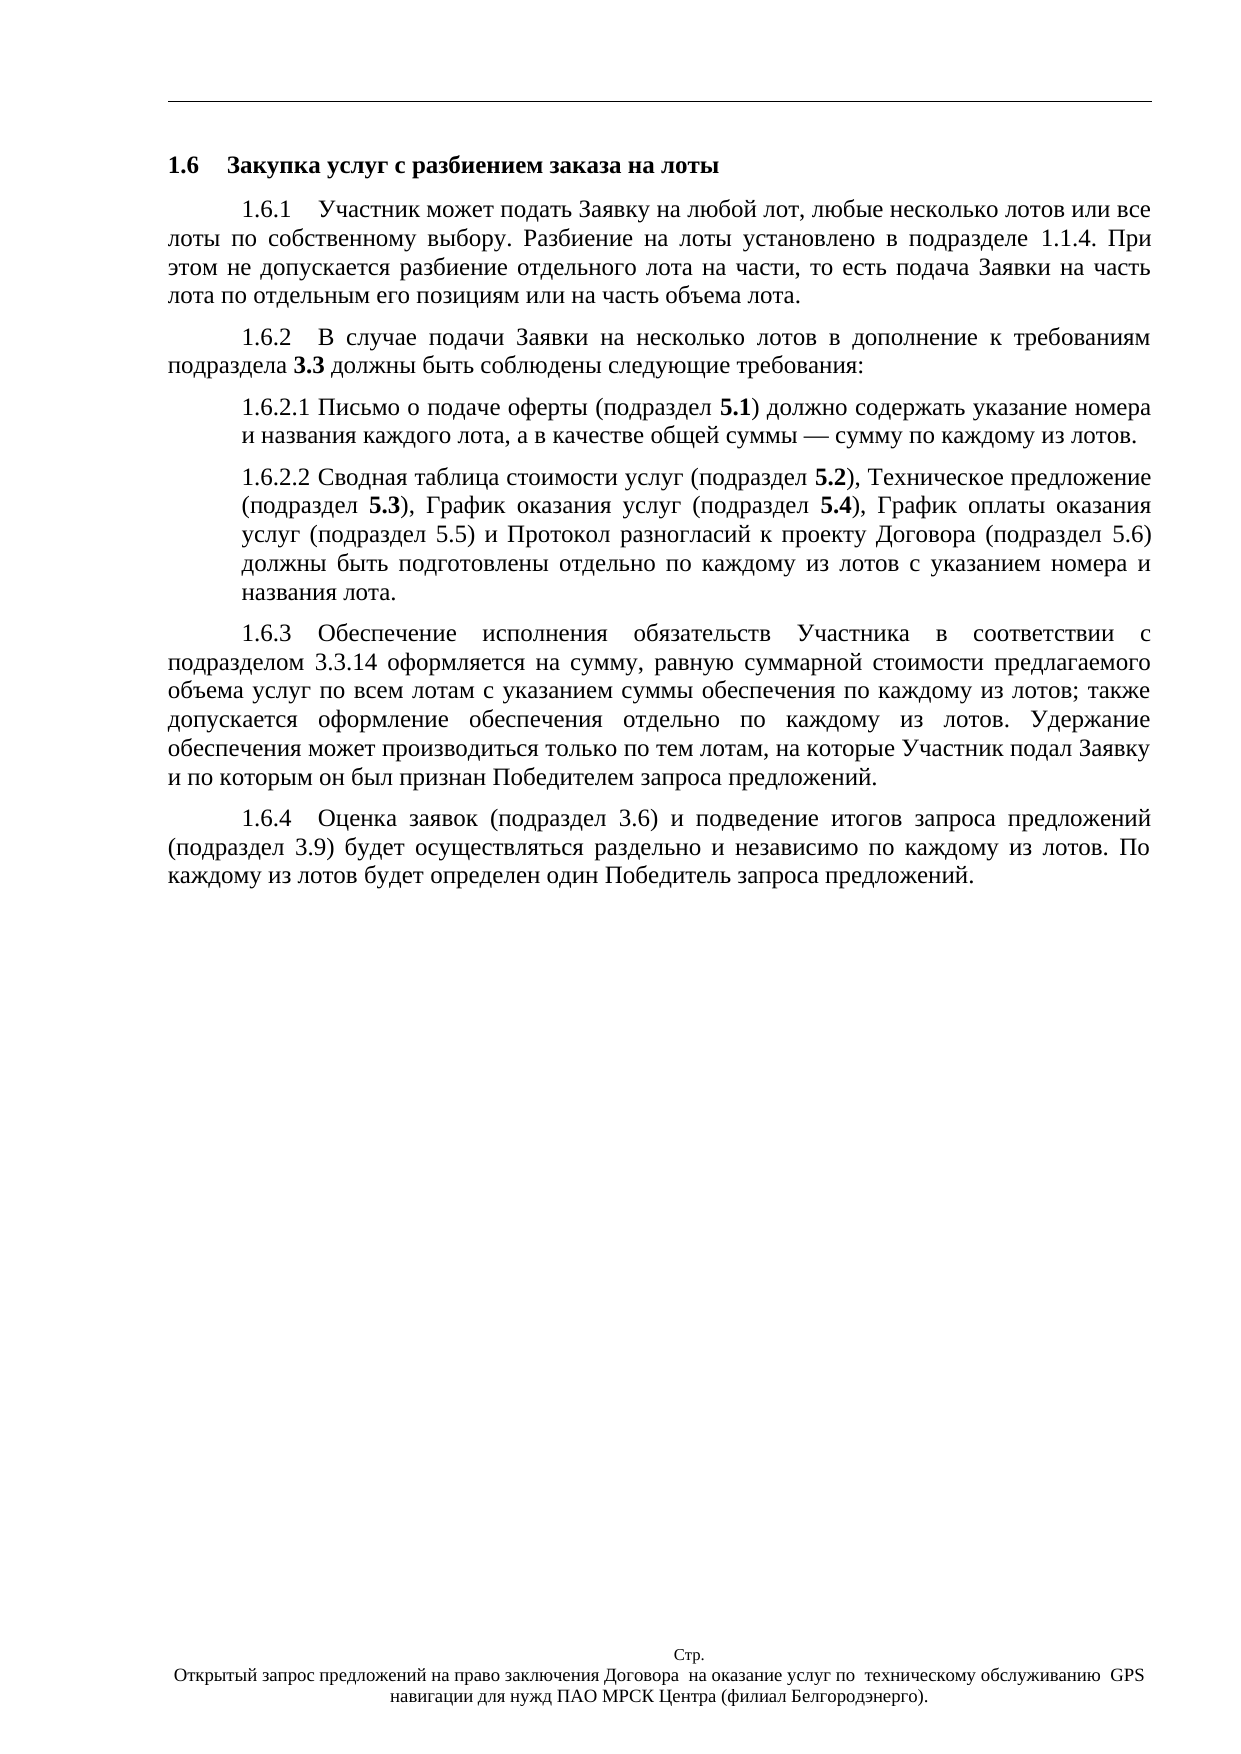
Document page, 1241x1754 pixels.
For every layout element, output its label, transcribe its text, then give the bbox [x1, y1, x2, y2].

subtitle Оценка заявок (подраздел 3.6) и подведение итогов запроса предложений (подраздел 3.9) будет осуществляться раздельно и независимо по каждому из лотов. По каждому из лотов будет определен один Победитель запроса предложений. [168, 803, 1152, 889]
subtitle Участник может подать Заявку на любой лот, любые несколько лотов или все лоты по собственному выбору. Разбиение на лоты установлено в подразделе 1.1.4. При этом не допускается разбиение отдельного лота на части, то есть подача Заявки на часть лота по отдельным его позициям или на часть объема лота. [168, 194, 1152, 309]
subtitle В случае подачи Заявки на несколько лотов в дополнение к требованиям подраздела 3.3 должны быть соблюдены следующие требования: [168, 322, 1152, 379]
subtitle Закупка услуг с разбиением заказа на лоты [168, 150, 1152, 179]
subtitle Обеспечение исполнения обязательств Участника в соответствии с подразделом 3.3.14 оформляется на сумму, равную суммарной стоимости предлагаемого объема услуг по всем лотам с указанием суммы обеспечения по каждому из лотов; также допускается оформление обеспечения отдельно по каждому из лотов. Удержание обеспечения может производиться только по тем лотам, на которые Участник подал Заявку и по которым он был признан Победителем запроса предложений. [168, 618, 1152, 790]
subtitle Письмо о подаче оферты (подраздел 5.1) должно содержать указание номера и названия каждого лота, а в качестве общей суммы — сумму по каждому из лотов. [241, 392, 1152, 449]
subtitle Сводная таблица стоимости услуг (подраздел 5.2), Техническое предложение (подраздел 5.3), График оказания услуг (подраздел 5.4), График оплаты оказания услуг (подраздел 5.5) и Протокол разногласий к проекту Договора (подраздел 5.6) должны быть подготовлены отдельно по каждому из лотов с указанием номера и названия лота. [241, 462, 1152, 605]
